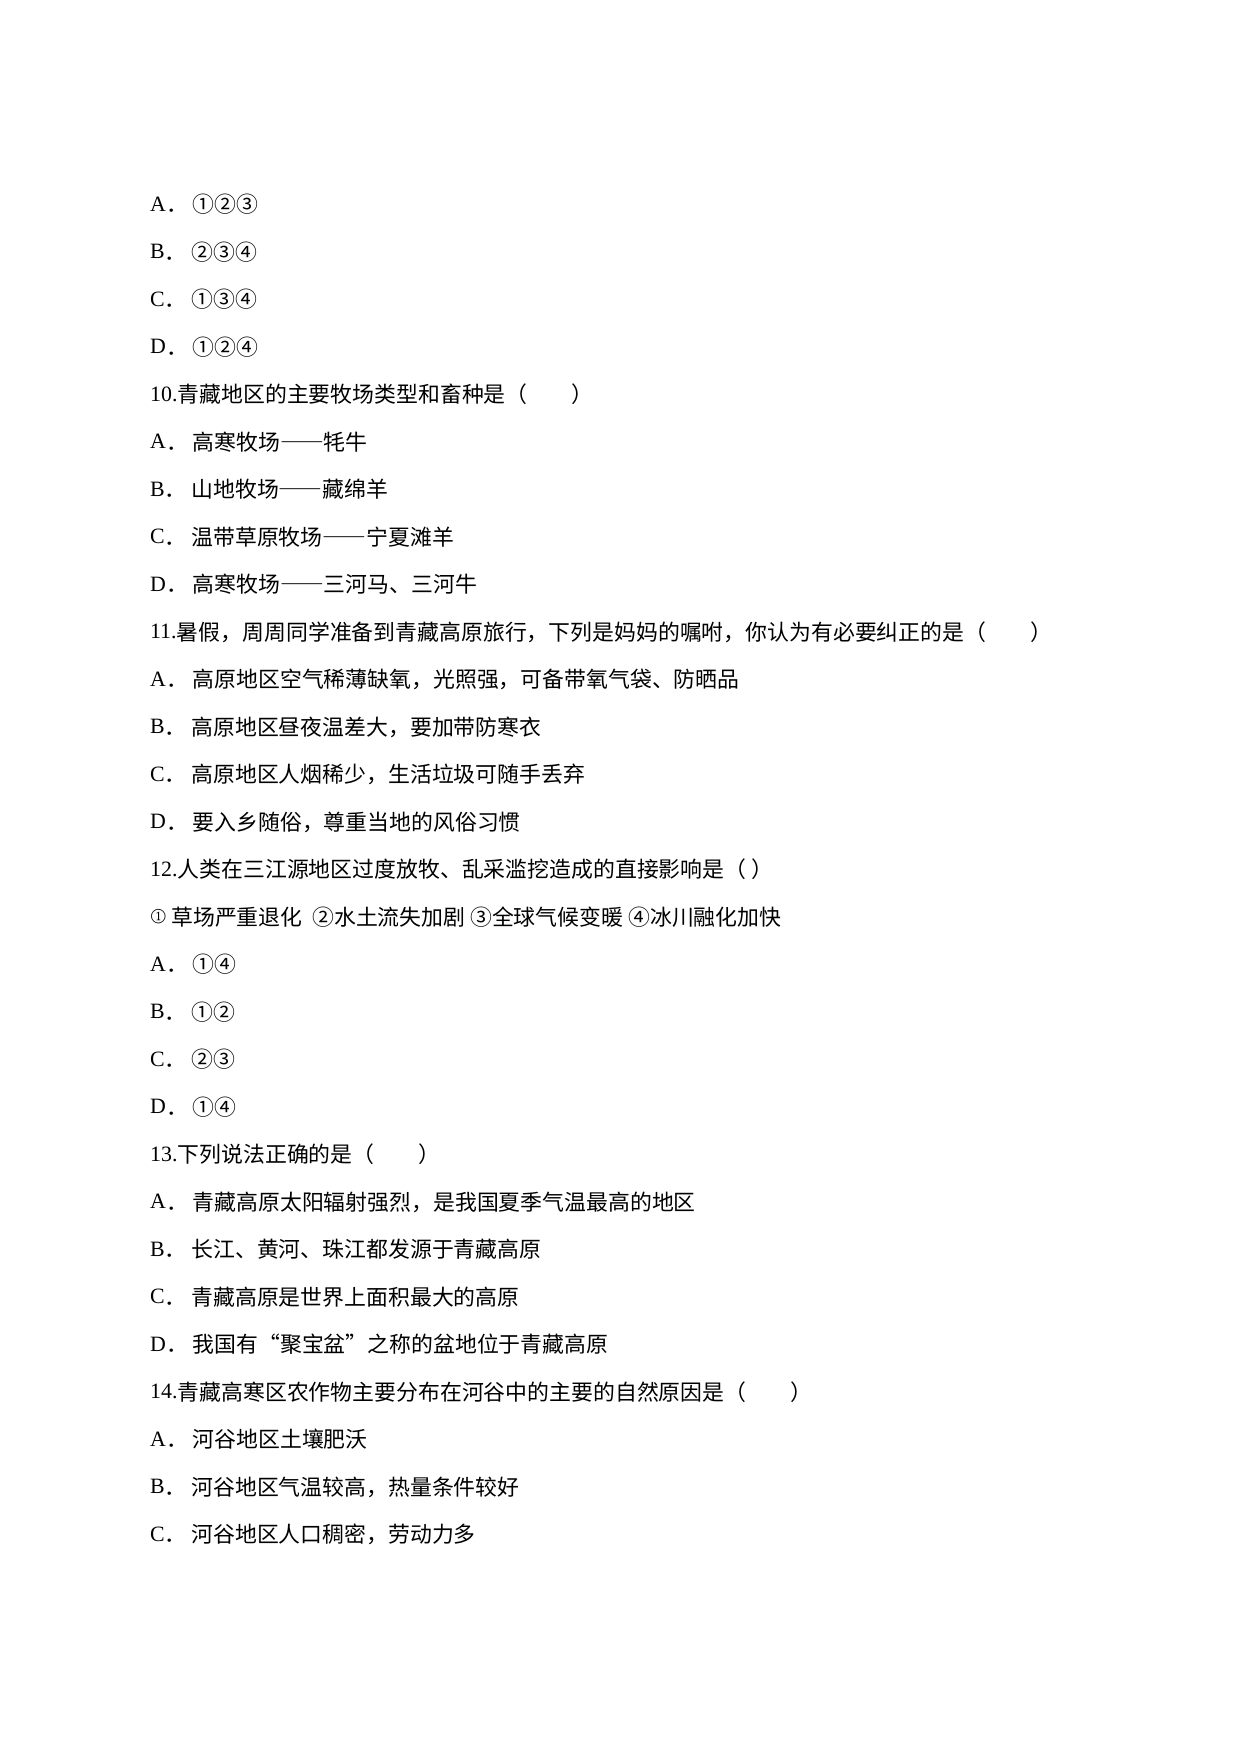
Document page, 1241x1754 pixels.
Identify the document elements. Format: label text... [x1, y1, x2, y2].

text B． ②③④ [150, 235, 1090, 267]
text A． ①②③ [150, 187, 1090, 219]
text C． ①③④ [150, 282, 1090, 314]
text A． 高原地区空气稀薄缺氧，光照强，可备带氧气袋、防晒品 [150, 662, 1090, 694]
text 10.青藏地区的主要牧场类型和畜种是（ ） [150, 377, 1090, 409]
text A． 河谷地区土壤肥沃 [150, 1422, 1090, 1454]
text 11.暑假，周周同学准备到青藏高原旅行，下列是妈妈的嘱咐，你认为有必要纠正的是（ ） [150, 615, 1090, 647]
text B． ①② [150, 995, 1090, 1027]
text B． 河谷地区气温较高，热量条件较好 [150, 1470, 1090, 1502]
text D． 高寒牧场——三河马、三河牛 [150, 567, 1090, 599]
text 14.青藏高寒区农作物主要分布在河谷中的主要的自然原因是（ ） [150, 1375, 1090, 1407]
text 13.下列说法正确的是（ ） [150, 1137, 1090, 1169]
text C． ②③ [150, 1042, 1090, 1074]
text C． 温带草原牧场——宁夏滩羊 [150, 520, 1090, 552]
text 12.人类在三江源地区过度放牧、乱采滥挖造成的直接影响是（ ） [150, 852, 1090, 884]
text B． 高原地区昼夜温差大，要加带防寒衣 [150, 710, 1090, 742]
text D． ①④ [150, 1090, 1090, 1122]
text B． 山地牧场——藏绵羊 [150, 472, 1090, 504]
text A． 青藏高原太阳辐射强烈，是我国夏季气温最高的地区 [150, 1185, 1090, 1217]
text C． 高原地区人烟稀少，生活垃圾可随手丢弃 [150, 757, 1090, 789]
text C． 青藏高原是世界上面积最大的高原 [150, 1280, 1090, 1312]
text B． 长江、黄河、珠江都发源于青藏高原 [150, 1232, 1090, 1264]
text D． 要入乡随俗，尊重当地的风俗习惯 [150, 805, 1090, 837]
text C． 河谷地区人口稠密，劳动力多 [150, 1517, 1090, 1549]
text D． ①②④ [150, 330, 1090, 362]
text D． 我国有“聚宝盆”之称的盆地位于青藏高原 [150, 1327, 1090, 1359]
text A． ①④ [150, 947, 1090, 979]
text A． 高寒牧场——牦牛 [150, 425, 1090, 457]
text ①草场严重退化 ②水土流失加剧 ③全球气候变暖 ④冰川融化加快 [150, 900, 1090, 932]
